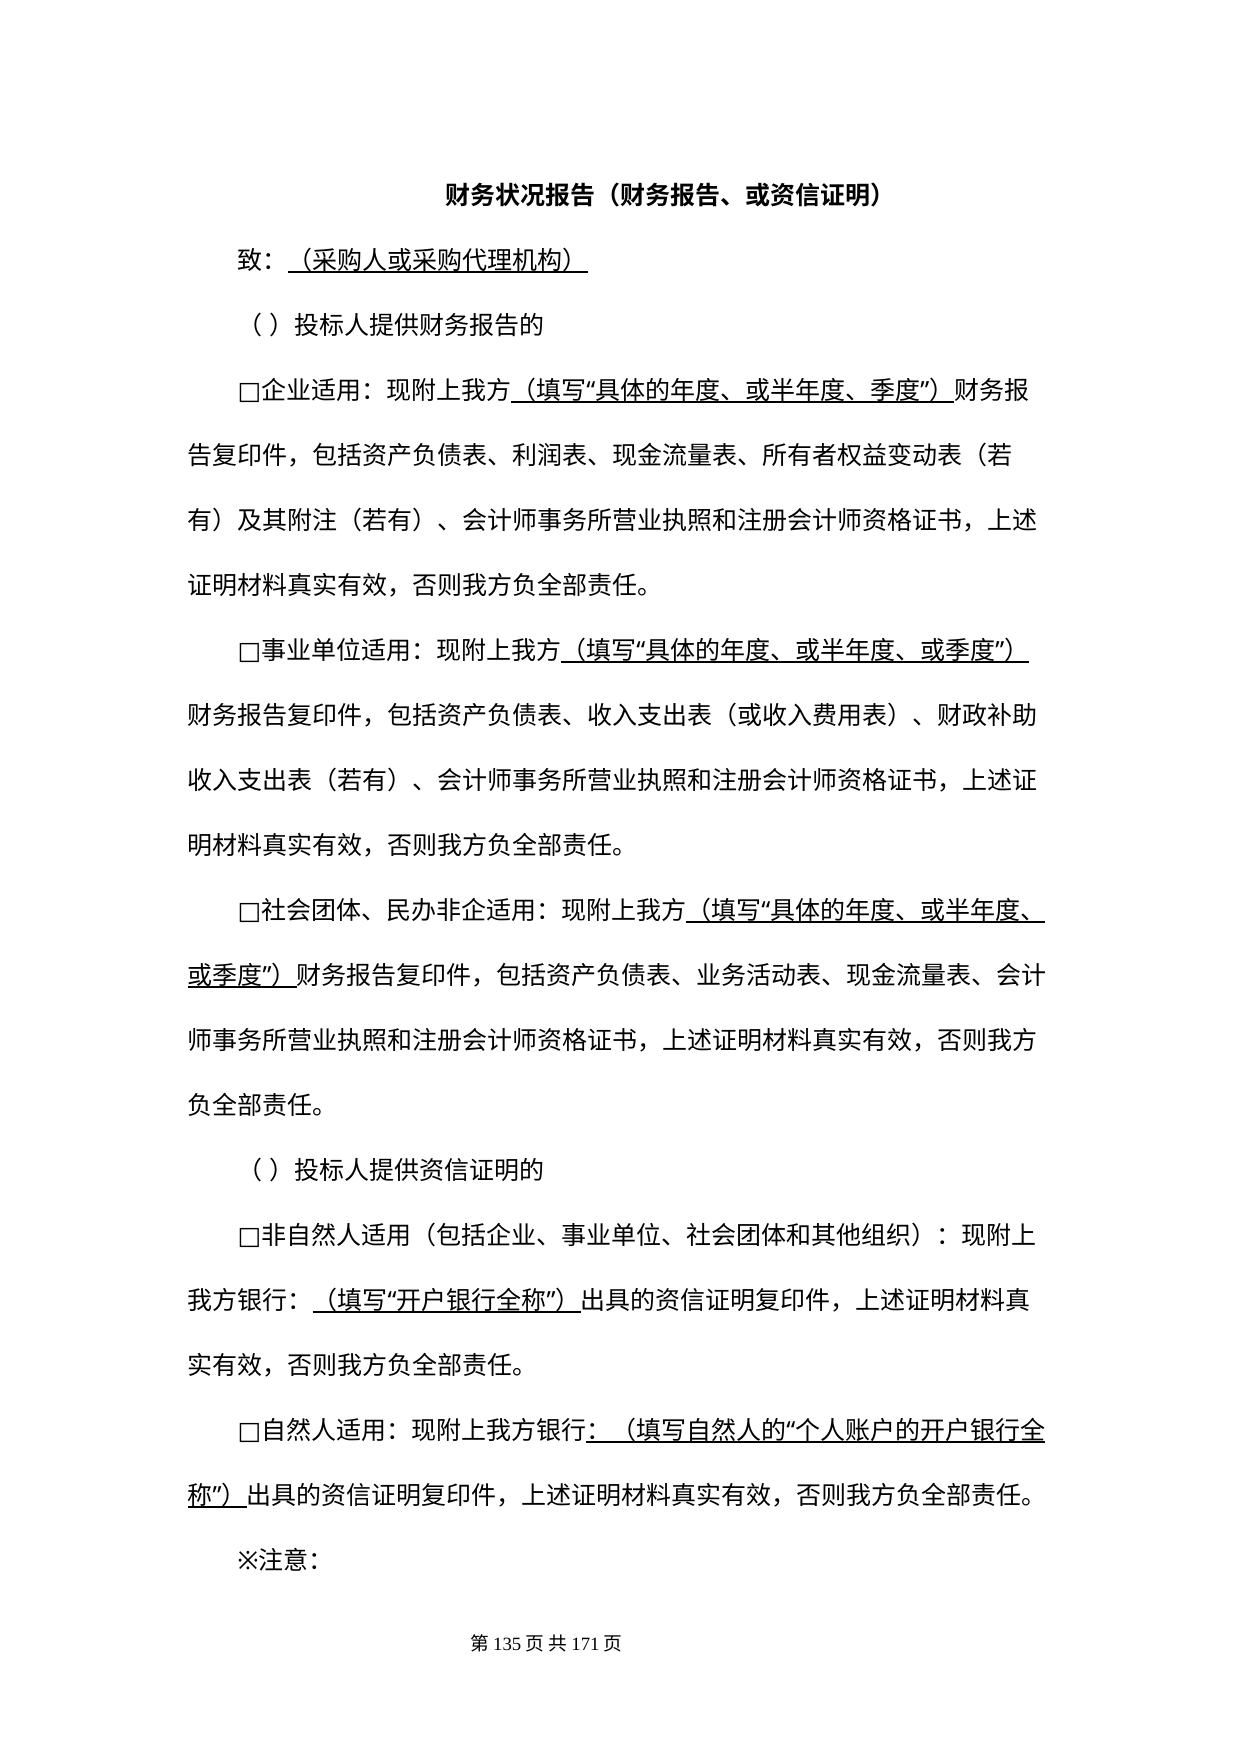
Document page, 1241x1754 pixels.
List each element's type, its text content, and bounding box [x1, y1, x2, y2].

text 致：（采购人或采购代理机构） [187, 227, 1053, 292]
text ※注意： [187, 1527, 1053, 1592]
text （ ）投标人提供财务报告的 [187, 292, 1053, 357]
text （ ）投标人提供资信证明的 [187, 1137, 1053, 1202]
text □企业适用：现附上我方（填写“具体的年度、或半年度、季度”）财务报告复印件，包括资产负债表、利润表、现金流量表、所有者权益变动表（若有）及其附注（若有）、会计师事务所营业执照和注册会计师资格证书，上述证明材料真实有效，否则我方负全部责任。 [187, 357, 1053, 617]
text □非自然人适用（包括企业、事业单位、社会团体和其他组织）：现附上我方银行：（填写“开户银行全称”）出具的资信证明复印件，上述证明材料真实有效，否则我方负全部责任。 [187, 1202, 1053, 1397]
text □事业单位适用：现附上我方（填写“具体的年度、或半年度、或季度”）财务报告复印件，包括资产负债表、收入支出表（或收入费用表）、财政补助收入支出表（若有）、会计师事务所营业执照和注册会计师资格证书，上述证明材料真实有效，否则我方负全部责任。 [187, 617, 1053, 877]
text □自然人适用：现附上我方银行：（填写自然人的“个人账户的开户银行全称”）出具的资信证明复印件，上述证明材料真实有效，否则我方负全部责任。 [187, 1397, 1053, 1527]
text □社会团体、民办非企适用：现附上我方（填写“具体的年度、或半年度、或季度”）财务报告复印件，包括资产负债表、业务活动表、现金流量表、会计师事务所营业执照和注册会计师资格证书，上述证明材料真实有效，否则我方负全部责任。 [187, 877, 1053, 1137]
text 财务状况报告（财务报告、或资信证明） [187, 162, 1053, 227]
